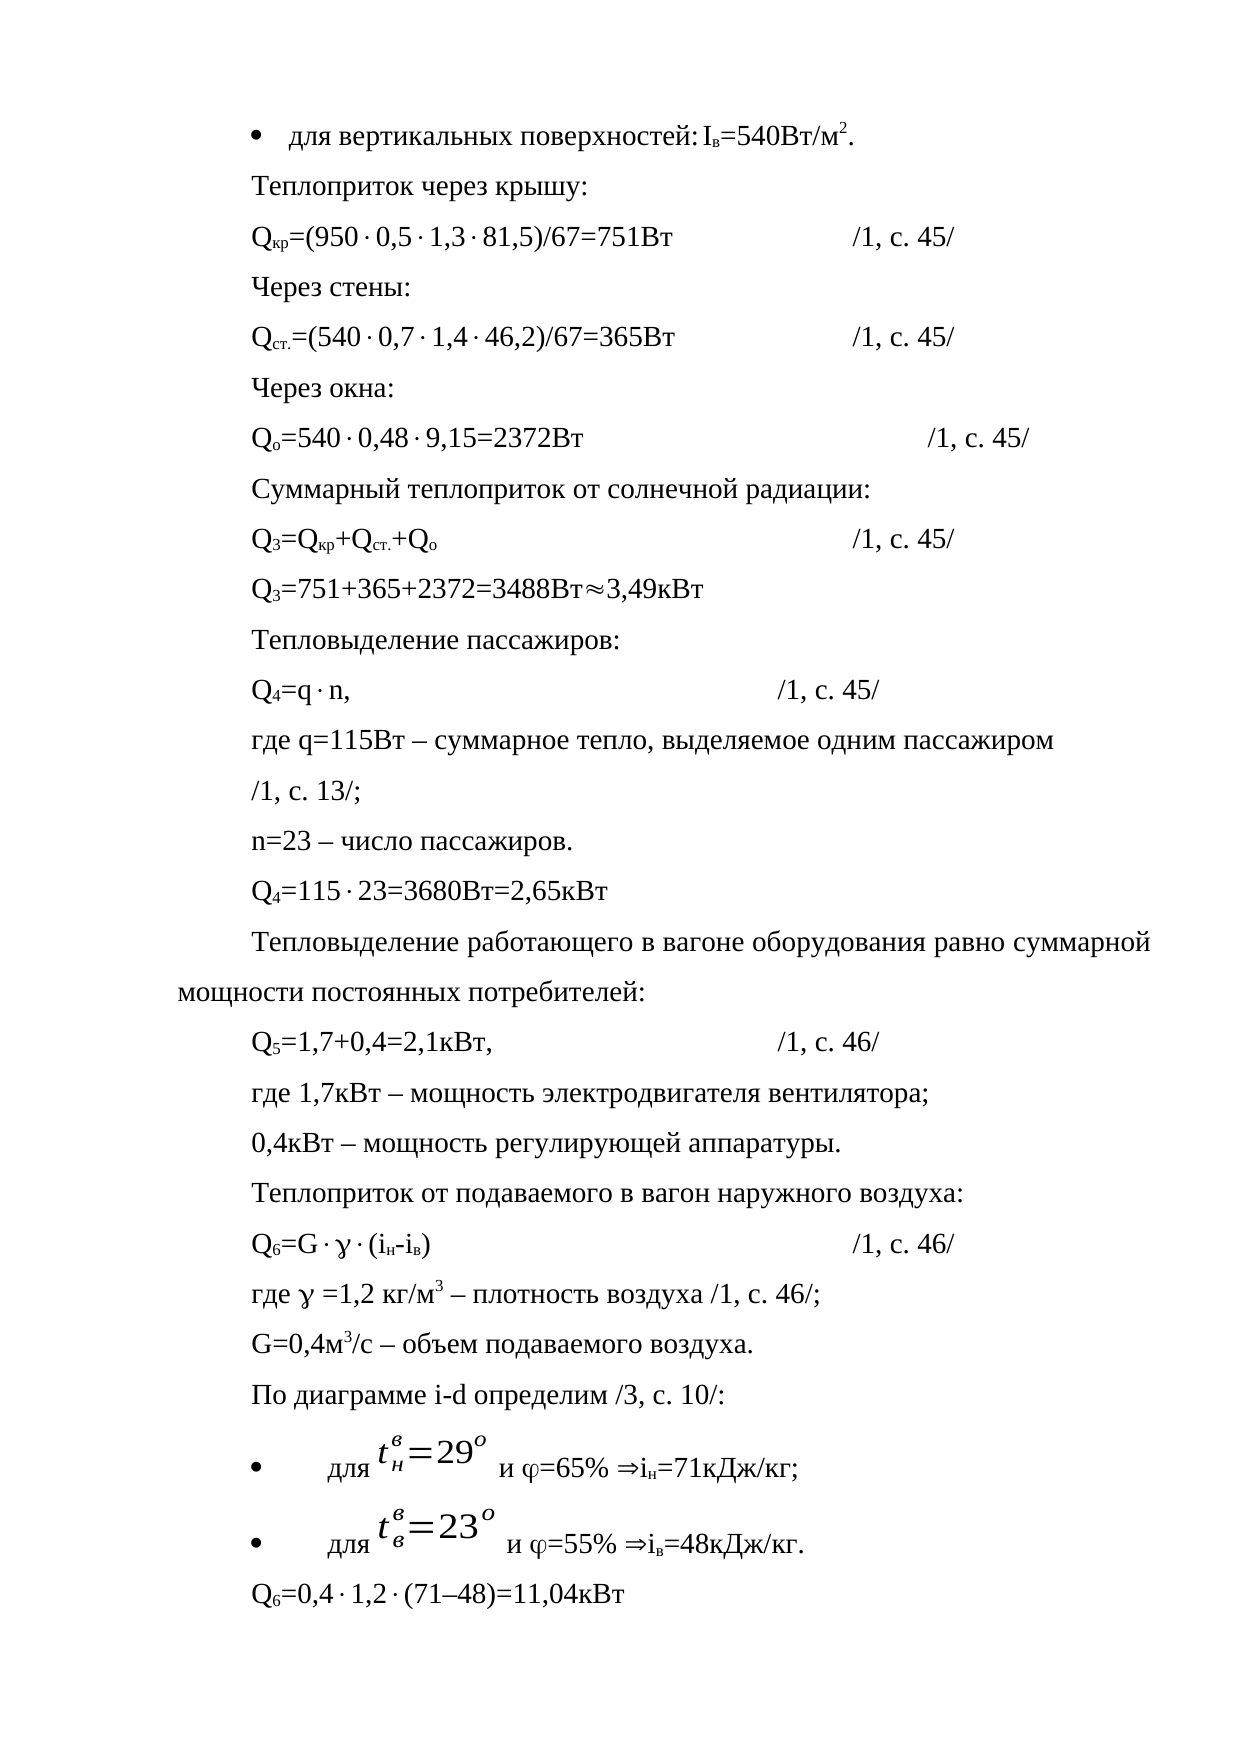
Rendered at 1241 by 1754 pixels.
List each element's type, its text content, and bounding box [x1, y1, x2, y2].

text Тепловыделение пассажиров: [177, 622, 1152, 655]
text Тепловыделение работающего в вагоне оборудования равно суммарной мощности постоянных потребителей: [177, 924, 1152, 1008]
list для и =65% iн=71кДж/кг; [177, 1427, 1152, 1483]
text где =1,2 кг/м3 – плотность воздуха /1, с. 46/; [177, 1276, 1152, 1310]
text Qо=5400,489,15=2372Вт /1, с. 45/ [177, 420, 1152, 454]
text Q5=1,7+0,4=2,1кВт, /1, с. 46/ [177, 1024, 1152, 1058]
text Qст.=(5400,71,446,2)/67=365Вт /1, с. 45/ [177, 319, 1152, 353]
text По диаграмме i-d определим /3, с. 10/: [177, 1377, 1152, 1410]
text /1, с. 13/; [177, 773, 1152, 806]
text Теплоприток от подаваемого в вагон наружного воздуха: [177, 1175, 1152, 1209]
text где q=115Вт – суммарное тепло, выделяемое одним пассажиром [177, 722, 1152, 756]
text G=0,4м3/с – объем подаваемого воздуха. [177, 1327, 1152, 1360]
text n=23 – число пассажиров. [177, 823, 1152, 857]
text Через стены: [177, 269, 1152, 303]
text Q3=751+365+2372=3488Вт3,49кВт [177, 571, 1152, 605]
text Q4=11523=3680Вт=2,65кВт [177, 873, 1152, 907]
text где 1,7кВт – мощность электродвигателя вентилятора; [177, 1075, 1152, 1108]
text Q6=0,41,2(71–48)=11,04кВт [177, 1577, 1152, 1610]
list для вертикальных поверхностей: Iв=540Вт/м2. [177, 118, 1152, 152]
text Q4=qn, /1, с. 45/ [177, 672, 1152, 706]
text 0,4кВт – мощность регулирующей аппаратуры. [177, 1125, 1152, 1159]
text Суммарный теплоприток от солнечной радиации: [177, 471, 1152, 504]
list для и =55% iв=48кДж/кг. [177, 1500, 1152, 1560]
text Q6=G(iн-iв) /1, с. 46/ [177, 1226, 1152, 1259]
text Q3=Qкр+Qст.+Qо /1, с. 45/ [177, 521, 1152, 554]
text Qкр=(9500,51,381,5)/67=751Вт /1, с. 45/ [177, 219, 1152, 252]
text Через окна: [177, 370, 1152, 403]
text Теплоприток через крышу: [177, 168, 1152, 202]
